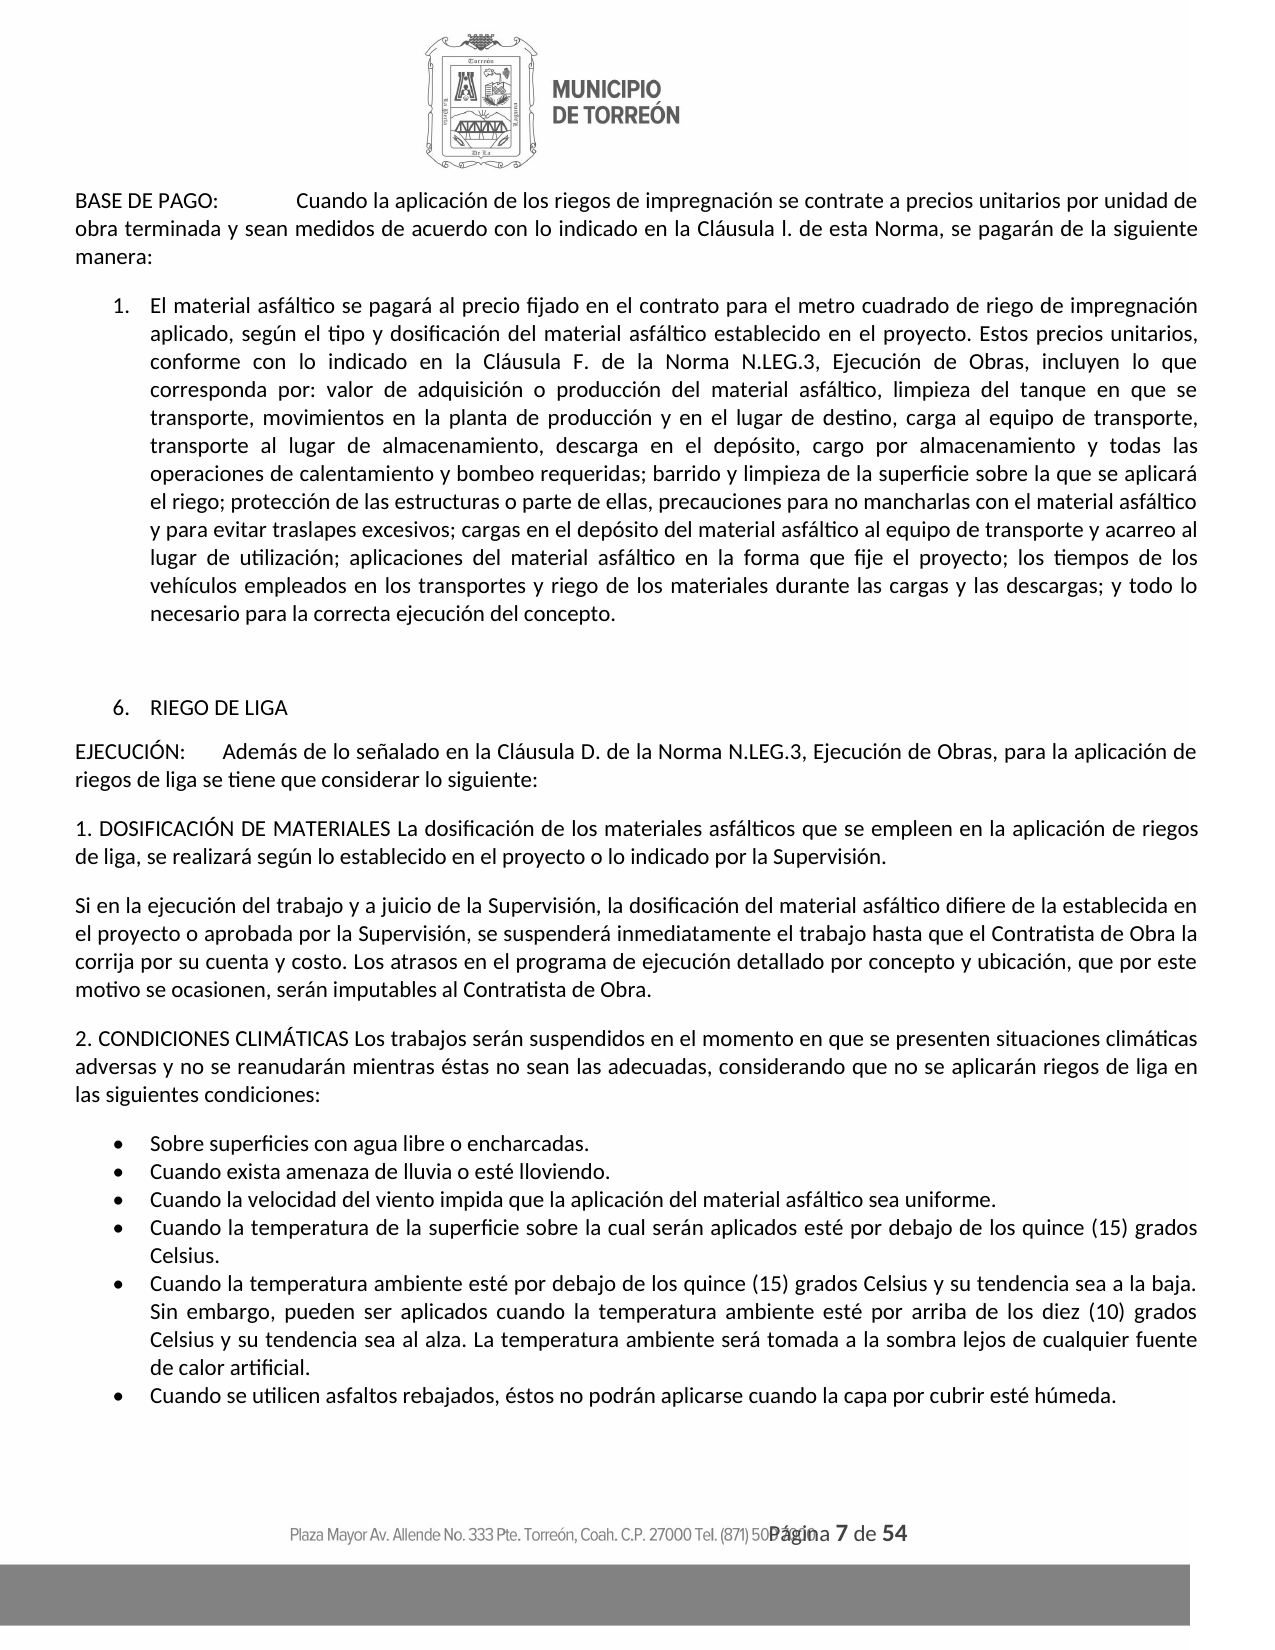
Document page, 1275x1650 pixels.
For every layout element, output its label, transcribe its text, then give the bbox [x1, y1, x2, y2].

list Cuando la temperatura ambiente esté por debajo de los quince (15) grados Celsius y su tendencia sea a la baja. Sin embargo, pueden ser aplicados cuando la temperatura ambiente esté por arriba de los diez (10) grados Celsius y su tendencia sea al alza. La temperatura ambiente será tomada a la sombra lejos de cualquier fuente de calor artificial. [112, 1269, 1200, 1381]
text 2. CONDICIONES CLIMÁTICAS Los trabajos serán suspendidos en el momento en que se presenten situaciones climáticas adversas y no se reanudarán mientras éstas no sean las adecuadas, considerando que no se aplicarán riegos de liga en las siguientes condiciones: [75, 1024, 1200, 1108]
list Cuando se utilicen asfaltos rebajados, éstos no podrán aplicarse cuando la capa por cubrir esté húmeda. [112, 1381, 1200, 1409]
text BASE DE PAGO: Cuando la aplicación de los riegos de impregnación se contrate a precios unitarios por unidad de obra terminada y sean medidos de acuerdo con lo indicado en la Cláusula l. de esta Norma, se pagarán de la siguiente manera: [75, 186, 1200, 270]
picture [0, 0, 1190, 1650]
list Sobre superficies con agua libre o encharcadas. [112, 1129, 1200, 1157]
list RIEGO DE LIGA [112, 693, 1200, 721]
list Cuando exista amenaza de lluvia o esté lloviendo. [112, 1157, 1200, 1185]
text EJECUCIÓN: Además de lo señalado en la Cláusula D. de la Norma N.LEG.3, Ejecución de Obras, para la aplicación de riegos de liga se tiene que considerar lo siguiente: [75, 737, 1200, 793]
list El material asfáltico se pagará al precio fijado en el contrato para el metro cuadrado de riego de impregnación aplicado, según el tipo y dosificación del material asfáltico establecido en el proyecto. Estos precios unitarios, conforme con lo indicado en la Cláusula F. de la Norma N.LEG.3, Ejecución de Obras, incluyen lo que corresponda por: valor de adquisición o producción del material asfáltico, limpieza del tanque en que se transporte, movimientos en la planta de producción y en el lugar de destino, carga al equipo de transporte, transporte al lugar de almacenamiento, descarga en el depósito, cargo por almacenamiento y todas las operaciones de calentamiento y bombeo requeridas; barrido y limpieza de la superficie sobre la que se aplicará el riego; protección de las estructuras o parte de ellas, precauciones para no mancharlas con el material asfáltico y para evitar traslapes excesivos; cargas en el depósito del material asfáltico al equipo de transporte y acarreo al lugar de utilización; aplicaciones del material asfáltico en la forma que fije el proyecto; los tiempos de los vehículos empleados en los transportes y riego de los materiales durante las cargas y las descargas; y todo lo necesario para la correcta ejecución del concepto. [112, 291, 1200, 627]
text 1. DOSIFICACIÓN DE MATERIALES La dosificación de los materiales asfálticos que se empleen en la aplicación de riegos de liga, se realizará según lo establecido en el proyecto o lo indicado por la Supervisión. [75, 814, 1200, 870]
list Cuando la temperatura de la superficie sobre la cual serán aplicados esté por debajo de los quince (15) grados Celsius. [112, 1213, 1200, 1269]
list Cuando la velocidad del viento impida que la aplicación del material asfáltico sea uniforme. [112, 1185, 1200, 1213]
text Si en la ejecución del trabajo y a juicio de la Supervisión, la dosificación del material asfáltico difiere de la establecida en el proyecto o aprobada por la Supervisión, se suspenderá inmediatamente el trabajo hasta que el Contratista de Obra la corrija por su cuenta y costo. Los atrasos en el programa de ejecución detallado por concepto y ubicación, que por este motivo se ocasionen, serán imputables al Contratista de Obra. [75, 891, 1200, 1003]
